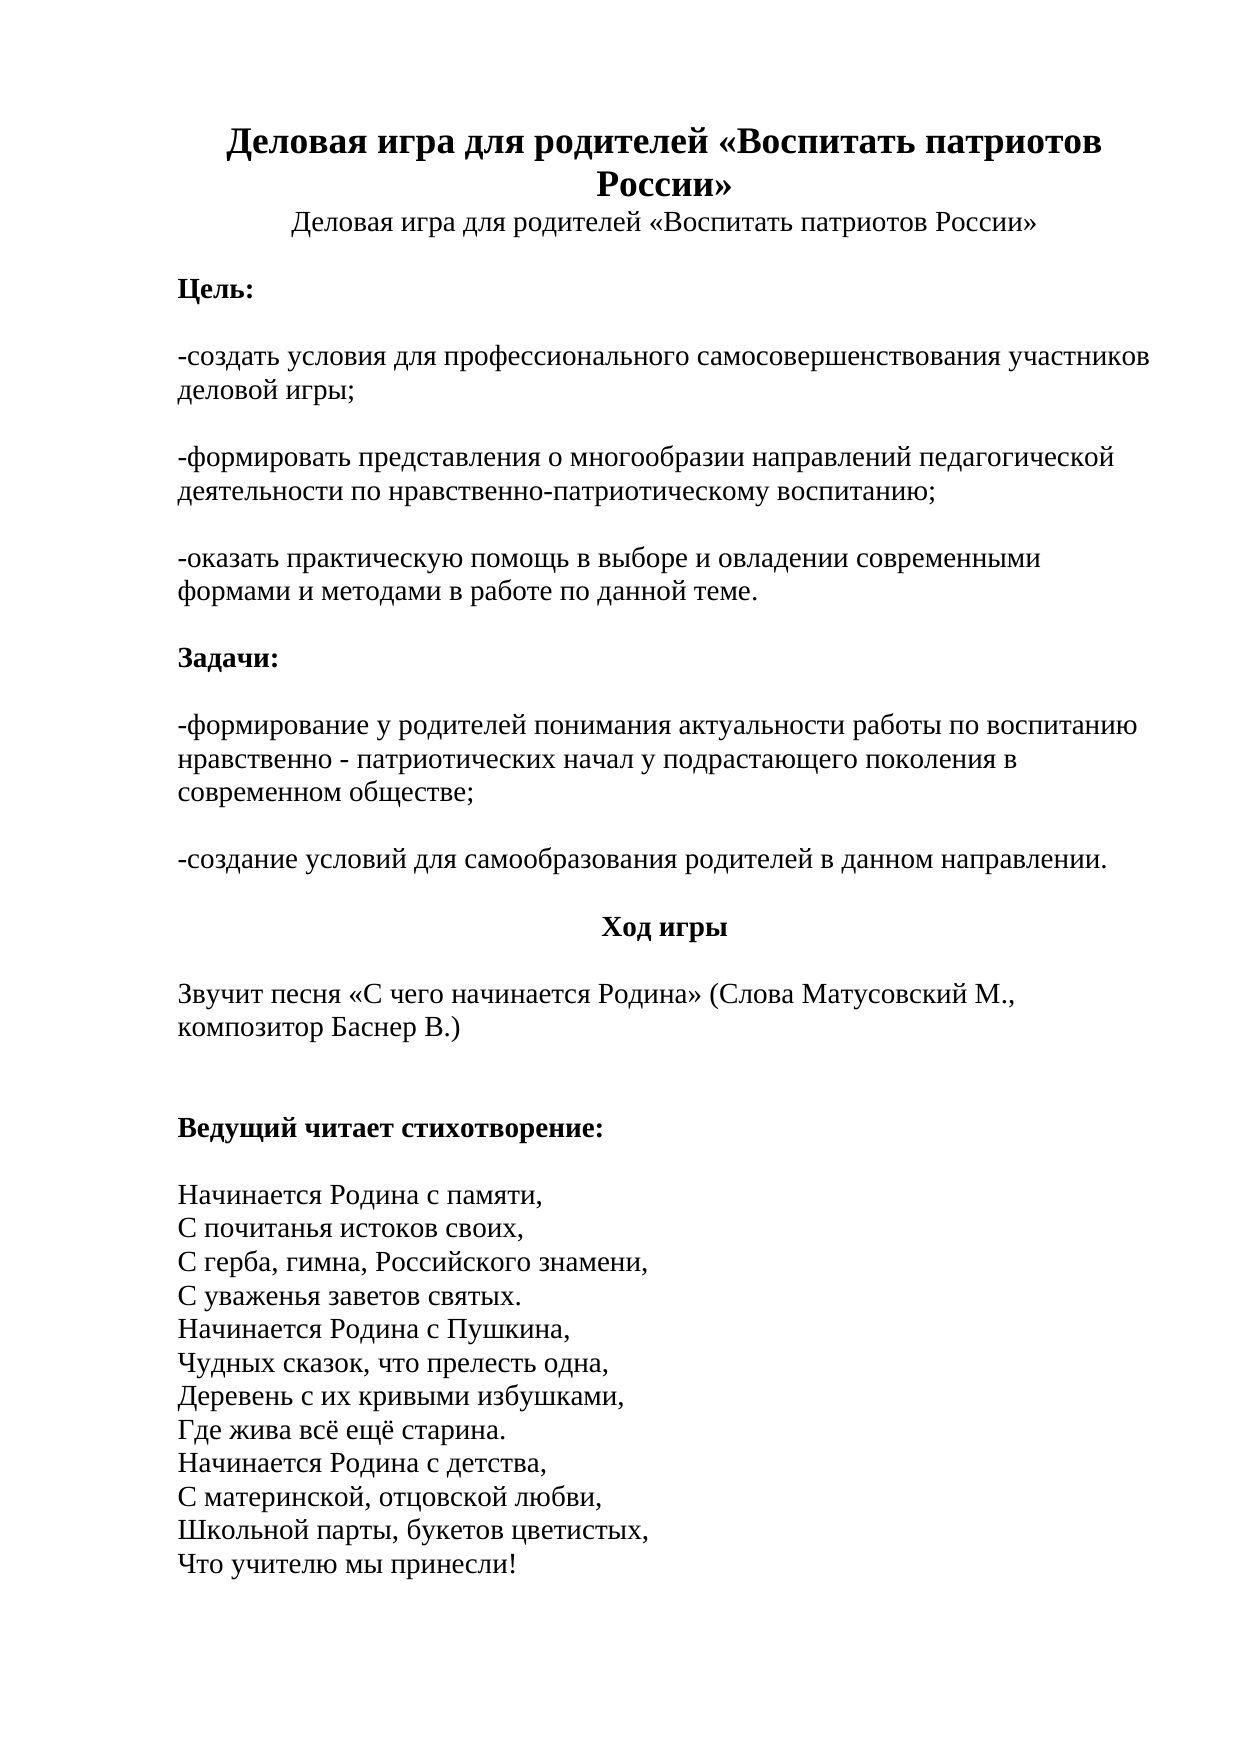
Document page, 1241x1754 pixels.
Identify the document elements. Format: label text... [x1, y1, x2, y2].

text -формировать представления о многообразии направлений педагогической деятельности по нравственно-патриотическому воспитанию; [177, 439, 1152, 506]
text С почитанья истоков своих, [177, 1211, 1152, 1244]
text Ведущий читает стихотворение: [177, 1110, 1152, 1143]
text -создать условия для профессионального самосовершенствования участников деловой игры; [177, 338, 1152, 406]
text -оказать практическую помощь в выборе и овладении современными формами и методами в работе по данной теме. [177, 540, 1152, 607]
text С уваженья заветов святых. [177, 1278, 1152, 1311]
text Деревень с их кривыми избушками, [177, 1378, 1152, 1412]
text -создание условий для самообразования родителей в данном направлении. [177, 842, 1152, 875]
text Деловая игра для родителей «Воспитать патриотов России» [177, 118, 1152, 204]
text Чудных сказок, что прелесть одна, [177, 1345, 1152, 1378]
text С герба, гимна, Российского знамени, [177, 1244, 1152, 1278]
text Что учителю мы принесли! [177, 1546, 1152, 1579]
text Ход игры [177, 909, 1152, 942]
text Где жива всё ещё старина. [177, 1412, 1152, 1445]
text -формирование у родителей понимания актуальности работы по воспитанию нравственно - патриотических начал у подрастающего поколения в современном обществе; [177, 707, 1152, 808]
text Начинается Родина с памяти, [177, 1177, 1152, 1211]
text Звучит песня «С чего начинается Родина» (Слова Матусовский М., композитор Баснер В.) [177, 976, 1152, 1043]
text Деловая игра для родителей «Воспитать патриотов России» [177, 204, 1152, 238]
text Начинается Родина с детства, [177, 1445, 1152, 1479]
text Цель: [177, 271, 1152, 305]
text Задачи: [177, 640, 1152, 674]
text Школьной парты, букетов цветистых, [177, 1512, 1152, 1546]
text Начинается Родина с Пушкина, [177, 1311, 1152, 1345]
text С материнской, отцовской любви, [177, 1479, 1152, 1512]
